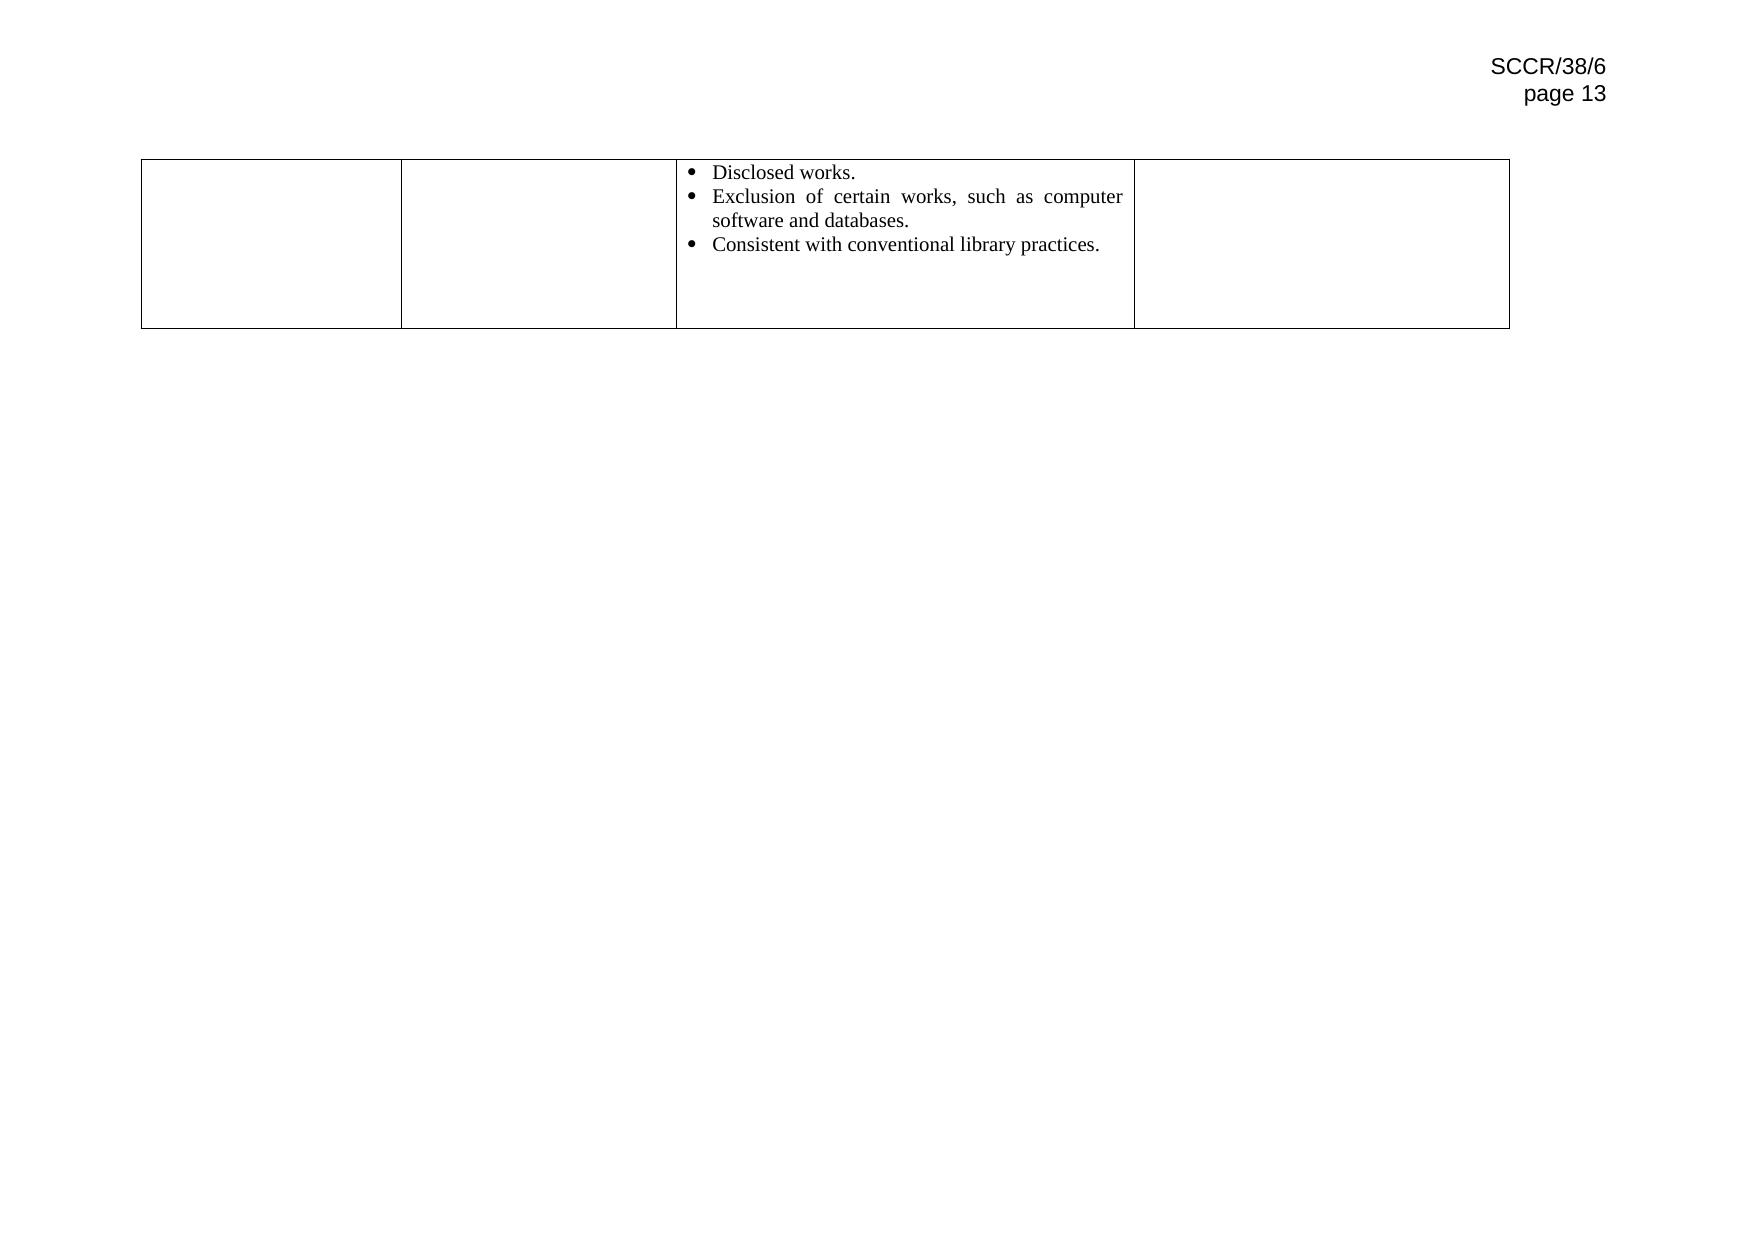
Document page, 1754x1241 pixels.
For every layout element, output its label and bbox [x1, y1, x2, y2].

table_cell [142, 160, 401, 328]
table_cell [402, 160, 676, 328]
table_cell [1135, 160, 1509, 328]
table_cell [677, 160, 1134, 328]
